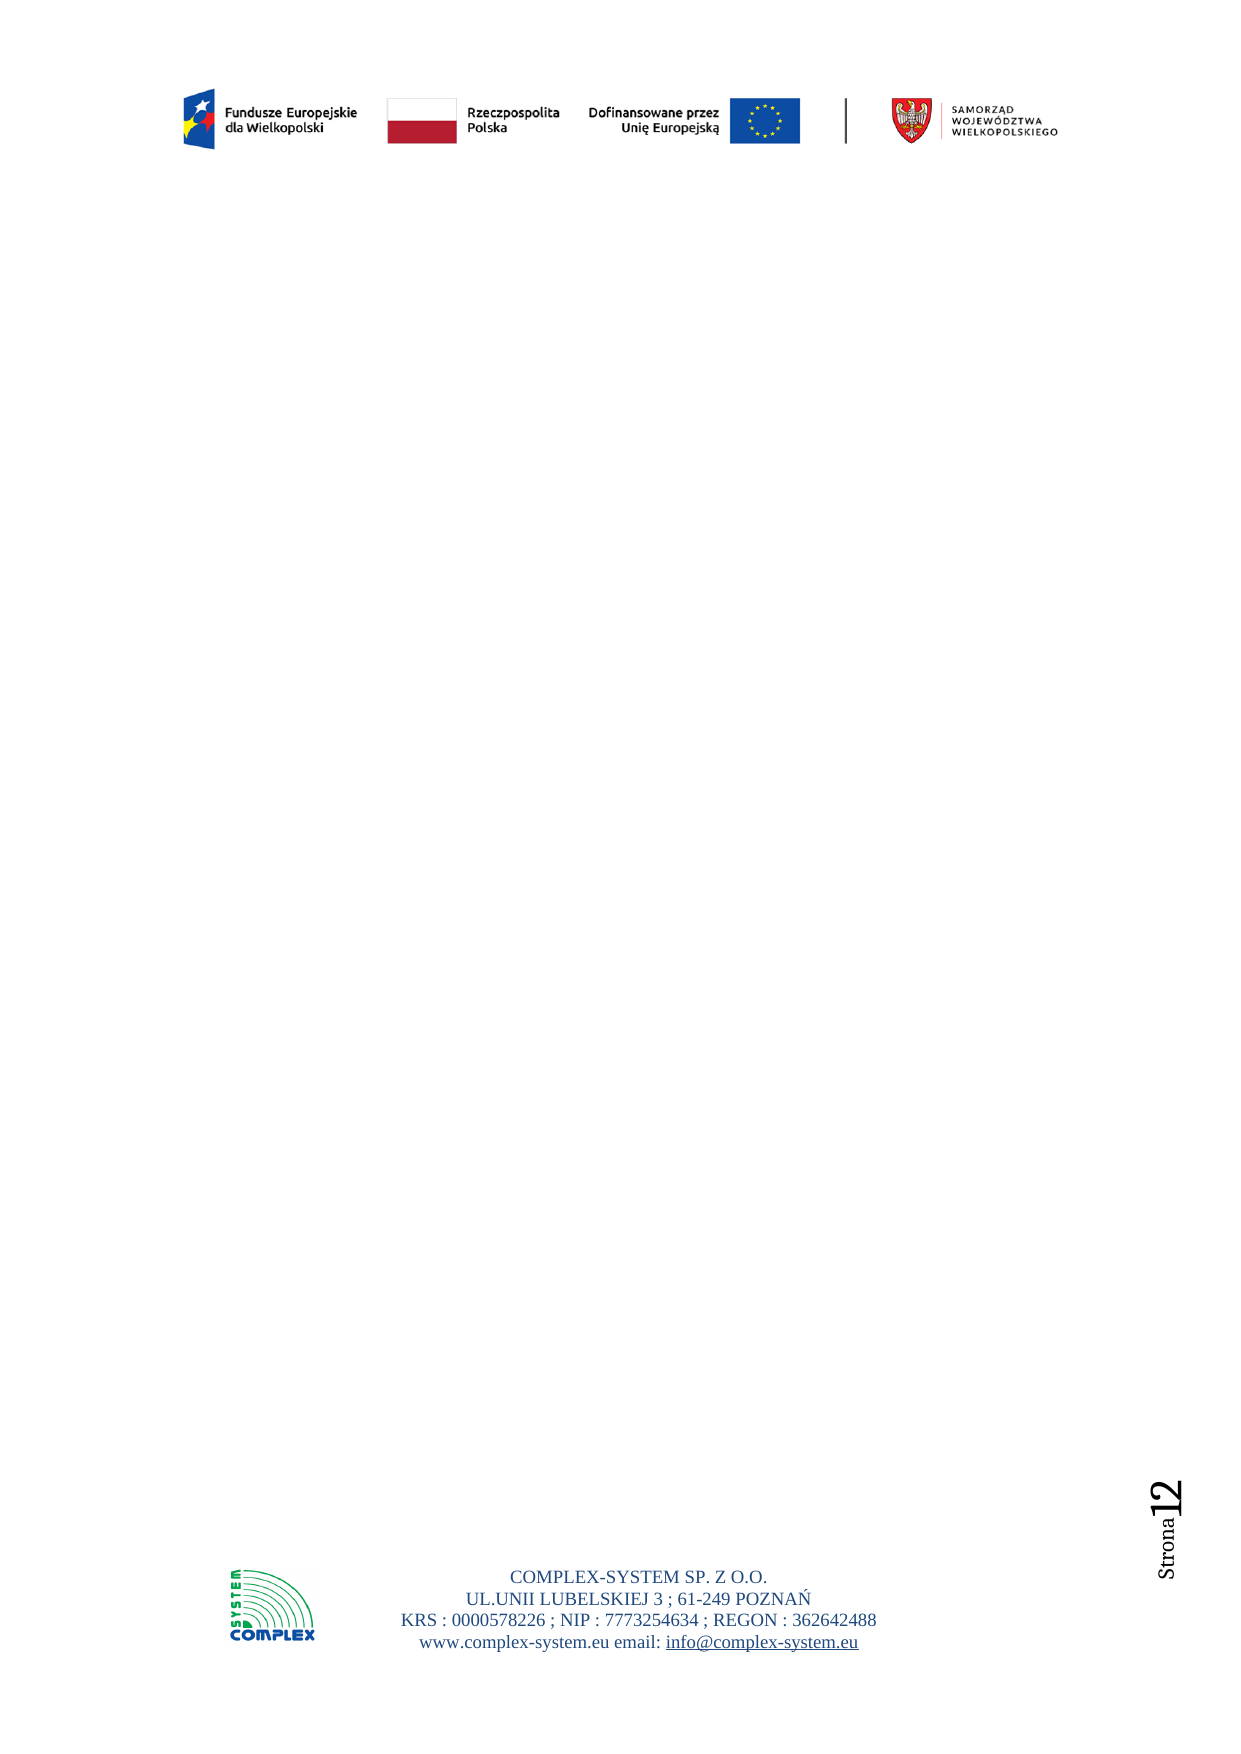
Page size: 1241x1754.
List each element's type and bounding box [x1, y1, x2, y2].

picture [147, 73, 1093, 165]
picture [223, 1566, 321, 1645]
